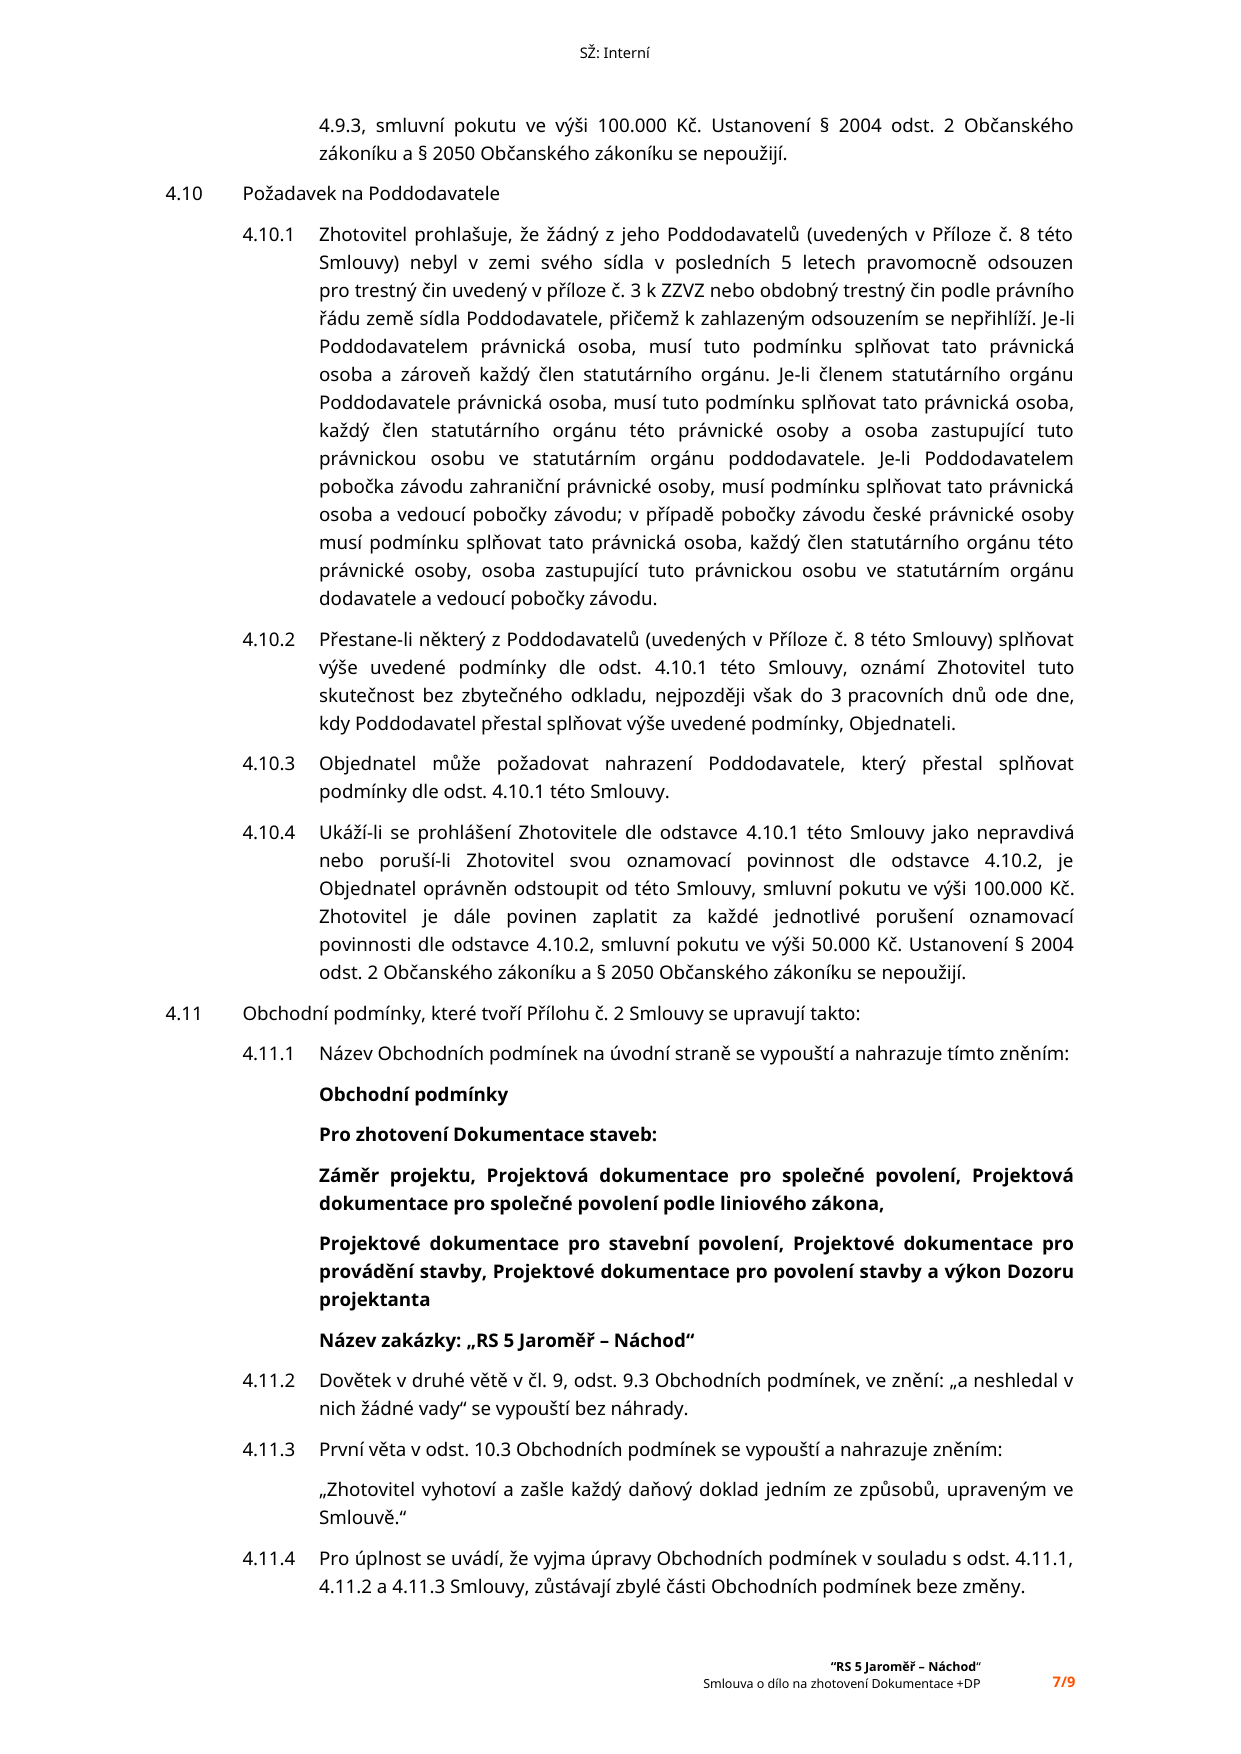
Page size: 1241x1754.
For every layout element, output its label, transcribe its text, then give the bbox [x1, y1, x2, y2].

list Obchodní podmínky, které tvoří Přílohu č. 2 Smlouvy se upravují takto: [165, 1000, 1075, 1025]
text Požadavek na Poddodavatele [165, 181, 1075, 206]
text Objednatel může požadovat nahrazení Poddodavatele, který přestal splňovat podmínky dle odst. 4.10.1 této Smlouvy. [242, 751, 1075, 804]
list První věta v odst. 10.3 Obchodních podmínek se vypouští a nahrazuje zněním: [242, 1436, 1075, 1462]
text Ukáží-li se prohlášení Zhotovitele dle odstavce 4.10.1 této Smlouvy jako nepravdivá nebo poruší-li Zhotovitel svou oznamovací povinnost dle odstavce 4.10.2, je Objednatel oprávněn odstoupit od této Smlouvy, smluvní pokutu ve výši 100.000 Kč. Zhotovitel je dále povinen zaplatit za každé jednotlivé porušení oznamovací povinnosti dle odstavce 4.10.2, smluvní pokutu ve výši 50.000 Kč. Ustanovení § 2004 odst. 2 Občanského zákoníku a § 2050 Občanského zákoníku se nepoužijí. [242, 819, 1075, 985]
text Zhotovitel prohlašuje, že žádný z jeho Poddodavatelů (uvedených v Příloze č. 8 této Smlouvy) nebyl v zemi svého sídla v posledních 5 letech pravomocně odsouzen pro trestný čin uvedený v příloze č. 3 k ZZVZ nebo obdobný trestný čin podle právního řádu země sídla Poddodavatele, přičemž k zahlazeným odsouzením se nepřihlíží. Je-li Poddodavatelem právnická osoba, musí tuto podmínku splňovat tato právnická osoba a zároveň každý člen statutárního orgánu. Je-li členem statutárního orgánu Poddodavatele právnická osoba, musí tuto podmínku splňovat tato právnická osoba, každý člen statutárního orgánu této právnické osoby a osoba zastupující tuto právnickou osobu ve statutárním orgánu poddodavatele. Je-li Poddodavatelem pobočka závodu zahraniční právnické osoby, musí podmínku splňovat tato právnická osoba a vedoucí pobočky závodu; v případě pobočky závodu české právnické osoby musí podmínku splňovat tato právnická osoba, každý člen statutárního orgánu této právnické osoby, osoba zastupující tuto právnickou osobu ve statutárním orgánu dodavatele a vedoucí pobočky závodu. [242, 221, 1075, 611]
list Název zakázky: „RS 5 Jaroměř – Náchod“ [319, 1327, 1075, 1352]
list Pro úplnost se uvádí, že vyjma úpravy Obchodních podmínek v souladu s odst. 4.11.1, 4.11.2 a 4.11.3 Smlouvy, zůstávají zbylé části Obchodních podmínek beze změny. [242, 1545, 1075, 1599]
list „Zhotovitel vyhotoví a zašle každý daňový doklad jedním ze způsobů, upraveným ve Smlouvě.“ [319, 1477, 1075, 1530]
list Název Obchodních podmínek na úvodní straně se vypouští a nahrazuje tímto zněním: [242, 1040, 1075, 1066]
list Záměr projektu, Projektová dokumentace pro společné povolení, Projektová dokumentace pro společné povolení podle liniového zákona, [319, 1162, 1075, 1215]
list Projektové dokumentace pro stavební povolení, Projektové dokumentace pro provádění stavby, Projektové dokumentace pro povolení stavby a výkon Dozoru projektanta [319, 1230, 1075, 1312]
list Dovětek v druhé větě v čl. 9, odst. 9.3 Obchodních podmínek, ve znění: „a neshledal v nich žádné vady“ se vypouští bez náhrady. [242, 1367, 1075, 1421]
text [242, 112, 1075, 166]
text Přestane-li některý z Poddodavatelů (uvedených v Příloze č. 8 této Smlouvy) splňovat výše uvedené podmínky dle odst. 4.10.1 této Smlouvy, oznámí Zhotovitel tuto skutečnost bez zbytečného odkladu, nejpozději však do 3 pracovních dnů ode dne, kdy Poddodavatel přestal splňovat výše uvedené podmínky, Objednateli. [242, 626, 1075, 736]
list Pro zhotovení Dokumentace staveb: [319, 1121, 1075, 1147]
list Obchodní podmínky [319, 1081, 1075, 1106]
